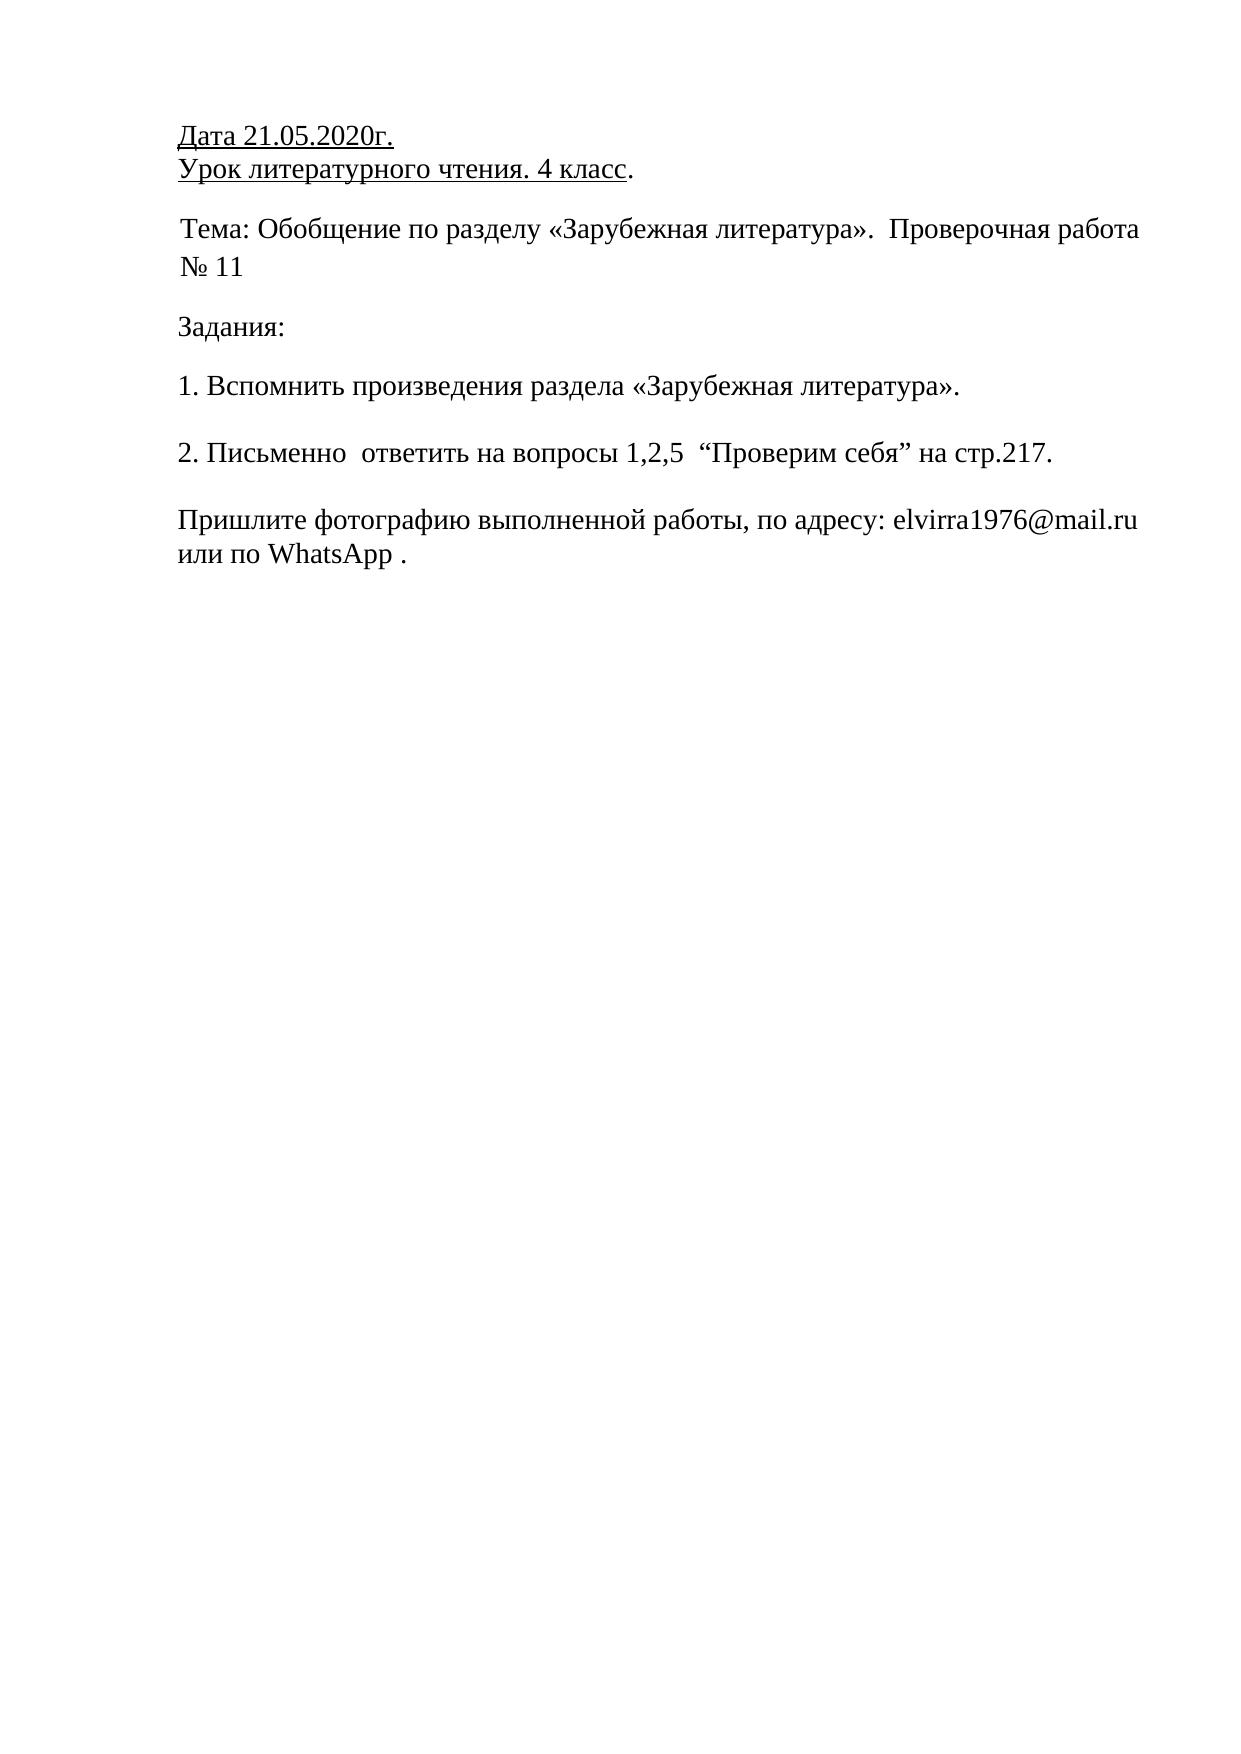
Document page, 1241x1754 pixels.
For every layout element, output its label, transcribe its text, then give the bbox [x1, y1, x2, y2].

list Дата 21.05.2020г. [177, 118, 1152, 152]
text Тема: Обобщение по разделу «Зарубежная литература». Проверочная работа № 11 [180, 211, 1163, 283]
text Урок литературного чтения. 4 класс. [177, 152, 1163, 185]
list Пришлите фотографию выполненной работы, по адресу: elvirra1976@mail.ru или по WhatsApp . [177, 502, 1152, 569]
text 2. Письменно ответить на вопросы 1,2,5 “Проверим себя” на стр.217. [177, 435, 1152, 469]
text Задания: [177, 309, 1163, 342]
text 1. Вспомнить произведения раздела «Зарубежная литература». [177, 368, 1152, 402]
